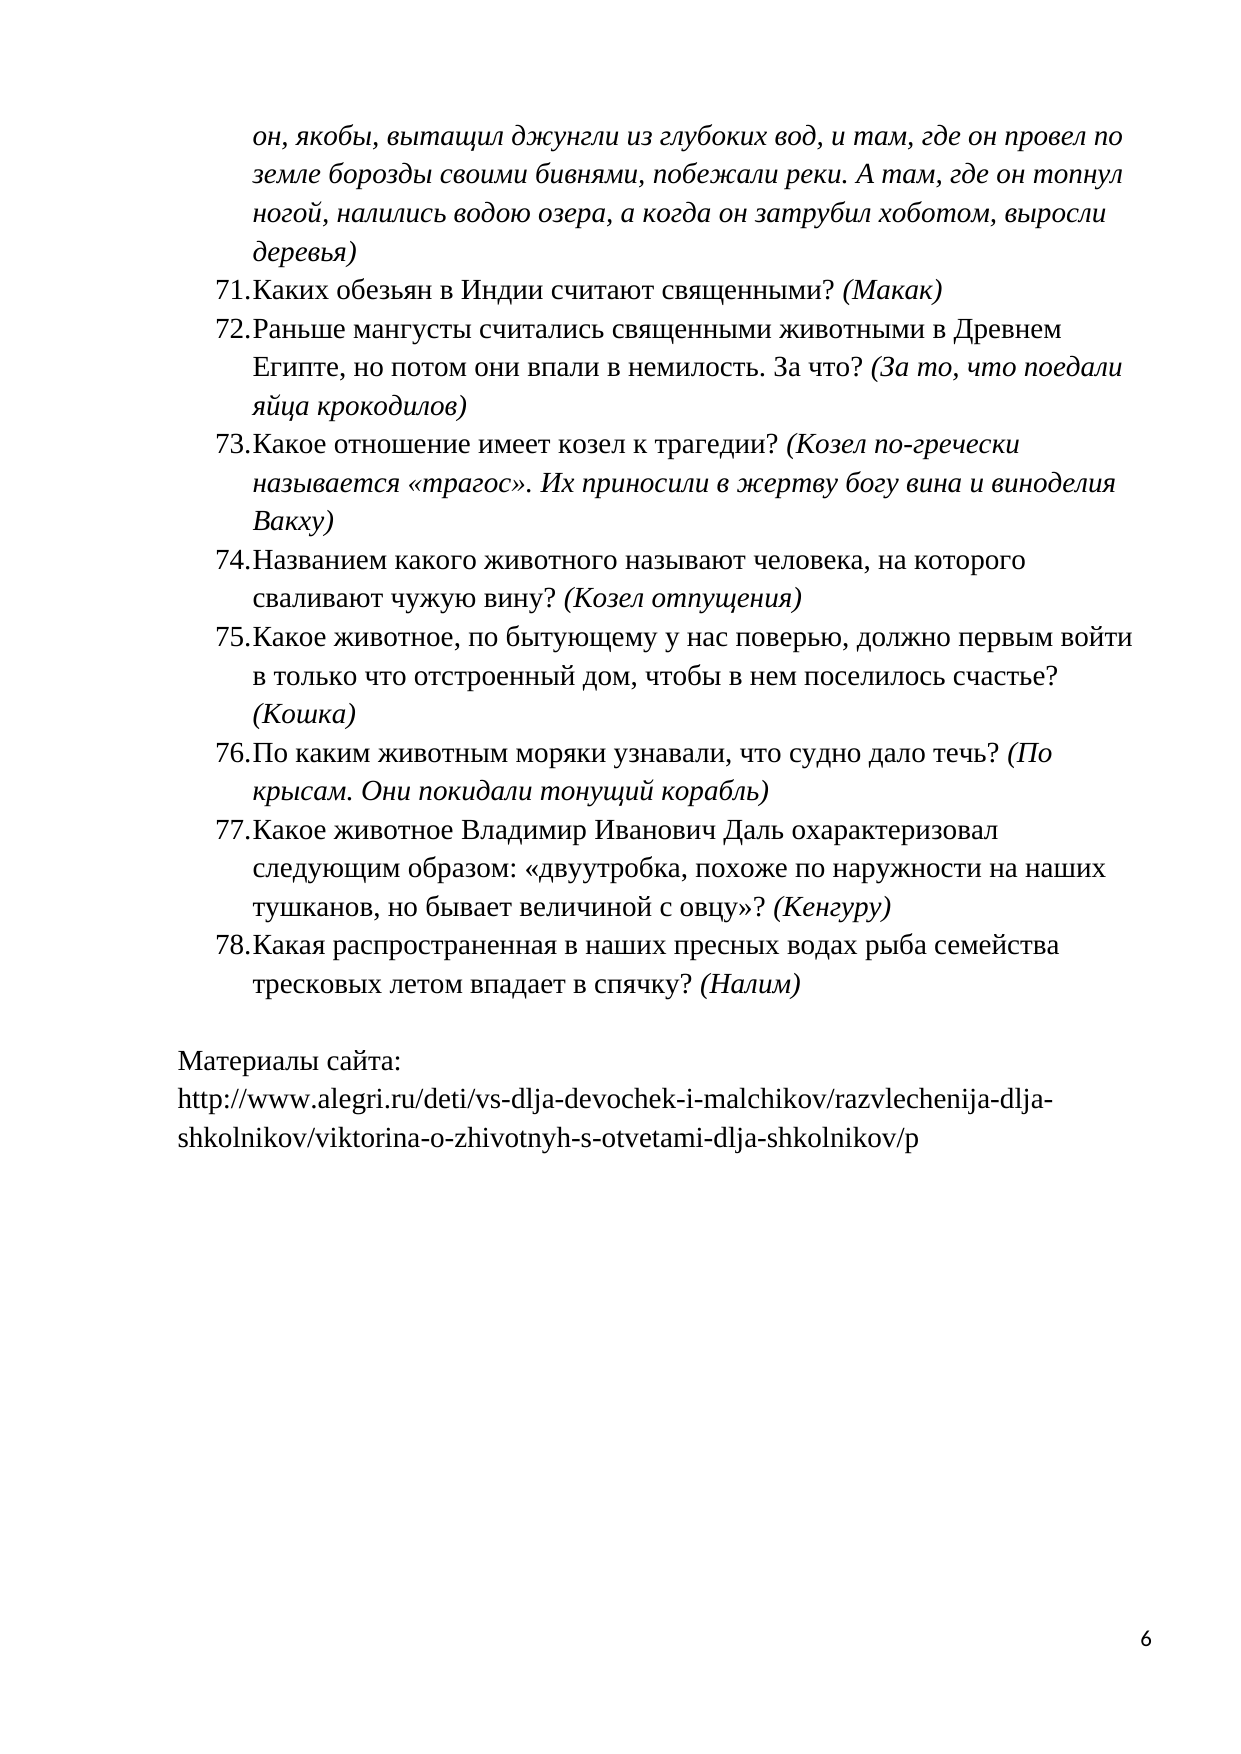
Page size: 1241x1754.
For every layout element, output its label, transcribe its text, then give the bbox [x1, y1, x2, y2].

text Материалы сайта: http://www.alegri.ru/deti/vs-dlja-devochek-i-malchikov/razvlechenija-dlja-shkolnikov/viktorina-o-zhivotnyh-s-otvetami-dlja-shkolnikov/p [177, 1043, 1152, 1154]
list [215, 118, 1152, 267]
list Каких обезьян в Индии считают священными? (Макак) [215, 272, 1152, 306]
list Какая распространенная в наших пресных водах рыба семейства тресковых летом впадает в спячку? (Налим) [215, 927, 1152, 999]
list Какое отношение имеет козел к трагедии? (Козел по-гречески называется «трагос». Их приносили в жертву богу вина и виноделия Вакху) [215, 426, 1152, 537]
list По каким животным моряки узнавали, что судно дало течь? (По крысам. Они покидали тонущий корабль) [215, 735, 1152, 807]
list Названием какого животного называют человека, на которого сваливают чужую вину? (Козел отпущения) [215, 542, 1152, 614]
list Раньше мангусты считались священными животными в Древнем Египте, но потом они впали в немилость. За что? (За то, что поедали яйца крокодилов) [215, 311, 1152, 421]
list Какое животное, по бытующему у нас поверью, должно первым войти в только что отстроенный дом, чтобы в нем поселилось счастье? (Кошка) [215, 619, 1152, 730]
list Какое животное Владимир Иванович Даль охарактеризовал следующим образом: «двуутробка, похоже по наружности на наших тушканов, но бывает величиной с овцу»? (Кенгуру) [215, 812, 1152, 922]
